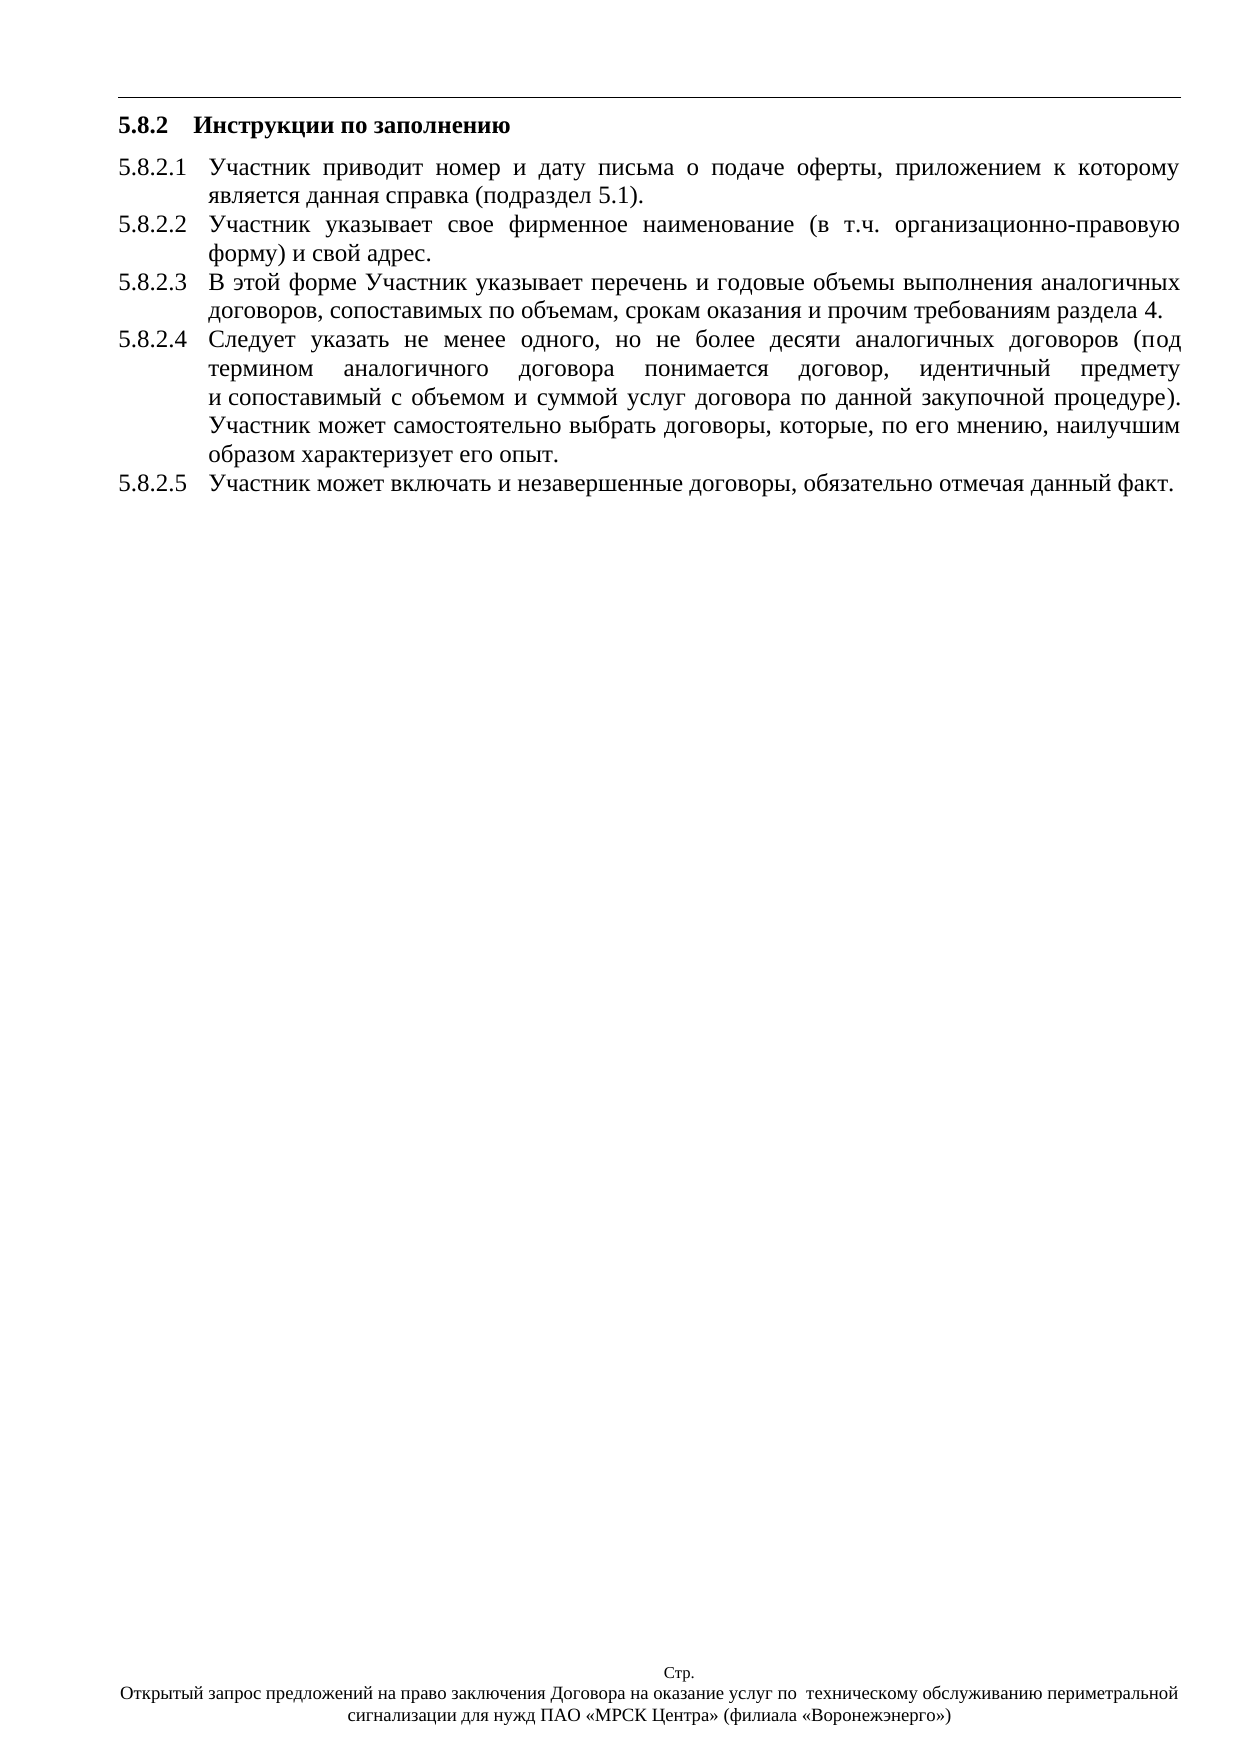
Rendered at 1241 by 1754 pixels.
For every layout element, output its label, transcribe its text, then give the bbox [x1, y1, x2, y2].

list Следует указать не менее одного, но не более десяти аналогичных договоров (под термином аналогичного договора понимается договор, идентичный предмету и сопоставимый с объемом и суммой услуг договора по данной закупочной процедуре). Участник может самостоятельно выбрать договоры, которые, по его мнению, наилучшим образом характеризует его опыт. [118, 324, 1181, 468]
list Участник приводит номер и дату письма о подаче оферты, приложением к которому является данная справка (подраздел 5.1). [118, 152, 1181, 209]
list Участник указывает свое фирменное наименование (в т.ч. организационно-правовую форму) и свой адрес. [118, 209, 1181, 267]
subtitle Инструкции по заполнению [118, 111, 1181, 139]
list Участник может включать и незавершенные договоры, обязательно отмечая данный факт. [118, 468, 1181, 497]
list В этой форме Участник указывает перечень и годовые объемы выполнения аналогичных договоров, сопоставимых по объемам, срокам оказания и прочим требованиям раздела 4. [118, 267, 1181, 324]
